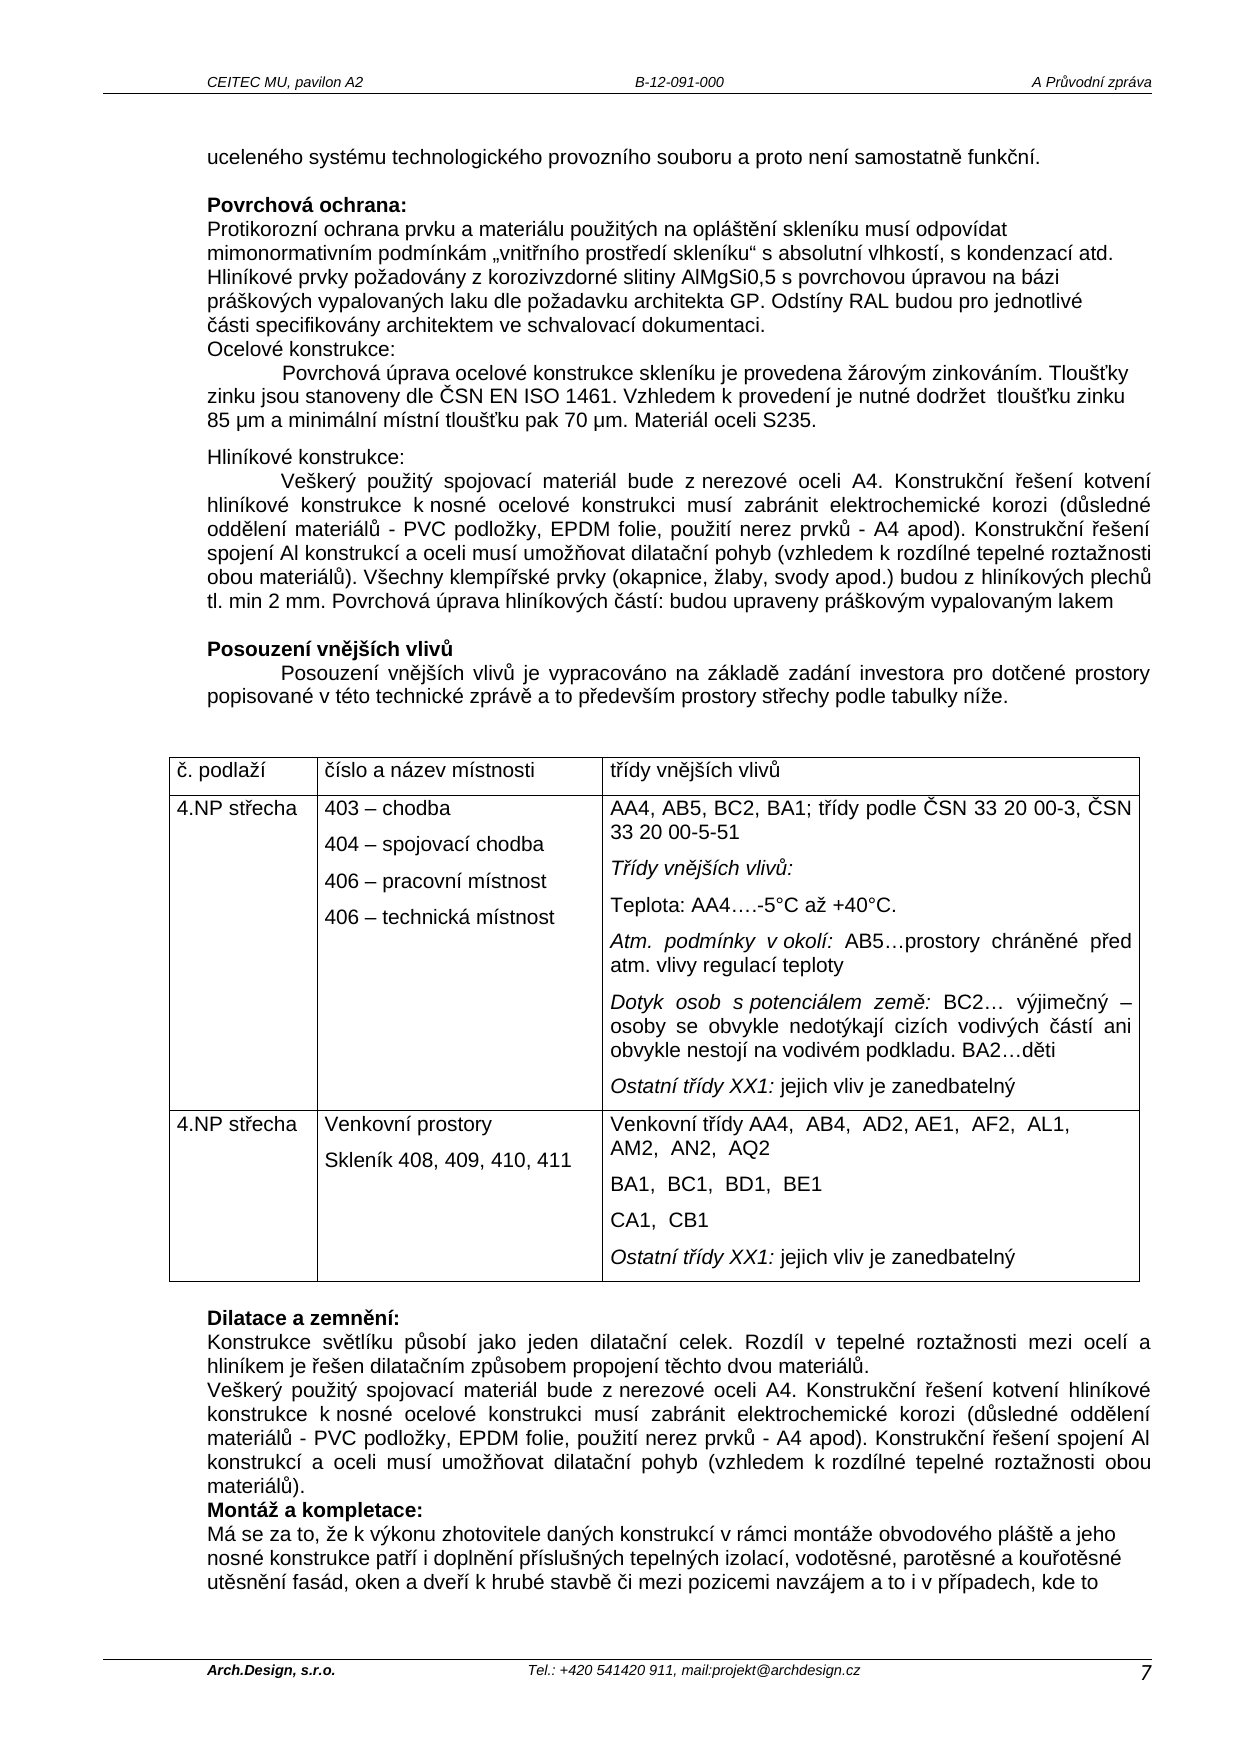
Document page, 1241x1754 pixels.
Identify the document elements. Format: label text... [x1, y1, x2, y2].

text uceleného systému technologického provozního souboru a proto není samostatně funkční. [207, 145, 1152, 169]
text Hliníkové konstrukce: [207, 445, 1152, 469]
text práškových vypalovaných laku dle požadavku architekta GP. Odstíny RAL budou pro jednotlivé [207, 288, 1152, 312]
table_cell AA4, AB5, BC2, BA1; třídy podle ČSN 33 20 00-3, ČSN 33 20 00-5-51 Třídy vnějších vlivů: Teplota: AA4….-5°C až +40°C. Atm. podmínky v okolí: AB5…prostory chráněné před atm. vlivy regulací teploty Dotyk osob s potenciálem země: BC2… výjimečný – osoby se obvykle nedotýkají cizích vodivých částí ani obvykle nestojí na vodivém podkladu. BA2…děti Ostatní třídy XX1: jejich vliv je zanedbatelný [603, 796, 1139, 1110]
table_header třídy vnějších vlivů [603, 758, 1139, 795]
text Povrchová úprava ocelové konstrukce skleníku je provedena žárovým zinkováním. Tloušťky zinku jsou stanoveny dle ČSN EN ISO 1461. Vzhledem k provedení je nutné dodržet tloušťku zinku 85 μm a minimální místní tloušťku pak 70 μm. Materiál oceli S235. [207, 360, 1152, 432]
text Ocelové konstrukce: [207, 336, 1152, 360]
table_cell Venkovní prostory Skleník 408, 409, 410, 411 [318, 1111, 602, 1281]
text Má se za to, že k výkonu zhotovitele daných konstrukcí v rámci montáže obvodového pláště a jeho [207, 1522, 1152, 1546]
text utěsnění fasád, oken a dveří k hrubé stavbě či mezi pozicemi navzájem a to i v případech, kde to [207, 1570, 1152, 1594]
text Protikorozní ochrana prvku a materiálu použitých na opláštění skleníku musí odpovídat [207, 217, 1152, 241]
table_cell 4.NP střecha [170, 1111, 317, 1281]
text Posouzení vnějších vlivů [207, 636, 1152, 660]
text Veškerý použitý spojovací materiál bude z nerezové oceli A4. Konstrukční řešení kotvení hliníkové konstrukce k nosné ocelové konstrukci musí zabránit elektrochemické korozi (důsledné oddělení materiálů - PVC podložky, EPDM folie, použití nerez prvků - A4 apod). Konstrukční řešení spojení Al konstrukcí a oceli musí umožňovat dilatační pohyb (vzhledem k rozdílné tepelné roztažnosti obou materiálů). Všechny klempířské prvky (okapnice, žlaby, svody apod.) budou z hliníkových plechů tl. min 2 mm. Povrchová úprava hliníkových částí: budou upraveny práškovým vypalovaným lakem [207, 469, 1152, 612]
text Dilatace a zemnění: [207, 1306, 1152, 1330]
text Konstrukce světlíku působí jako jeden dilatační celek. Rozdíl v tepelné roztažnosti mezi ocelí a hliníkem je řešen dilatačním způsobem propojení těchto dvou materiálů. [207, 1330, 1152, 1378]
table_cell 403 – chodba 404 – spojovací chodba 406 – pracovní místnost 406 – technická místnost [318, 796, 602, 1110]
text mimonormativním podmínkám „vnitřního prostředí skleníku“ s absolutní vlhkostí, s kondenzací atd. [207, 241, 1152, 264]
table_cell 4.NP střecha [170, 796, 317, 1110]
table_header č. podlaží [170, 758, 317, 795]
text části specifikovány architektem ve schvalovací dokumentaci. [207, 312, 1152, 336]
table_header číslo a název místnosti [318, 758, 602, 795]
text Veškerý použitý spojovací materiál bude z nerezové oceli A4. Konstrukční řešení kotvení hliníkové konstrukce k nosné ocelové konstrukci musí zabránit elektrochemické korozi (důsledné oddělení materiálů - PVC podložky, EPDM folie, použití nerez prvků - A4 apod). Konstrukční řešení spojení Al konstrukcí a oceli musí umožňovat dilatační pohyb (vzhledem k rozdílné tepelné roztažnosti obou materiálů). [207, 1378, 1152, 1498]
text Posouzení vnějších vlivů je vypracováno na základě zadání investora pro dotčené prostory popisované v této technické zprávě a to především prostory střechy podle tabulky níže. [207, 660, 1152, 708]
text Hliníkové prvky požadovány z korozivzdorné slitiny AlMgSi0,5 s povrchovou úpravou na bázi [207, 264, 1152, 288]
text Povrchová ochrana: [207, 193, 1152, 217]
text Montáž a kompletace: [207, 1498, 1152, 1522]
text nosné konstrukce patří i doplnění příslušných tepelných izolací, vodotěsné, parotěsné a kouřotěsné [207, 1546, 1152, 1570]
table_cell Venkovní třídy AA4, AB4, AD2, AE1, AF2, AL1, AM2, AN2, AQ2 BA1, BC1, BD1, BE1 CA1, CB1 Ostatní třídy XX1: jejich vliv je zanedbatelný [603, 1111, 1139, 1281]
